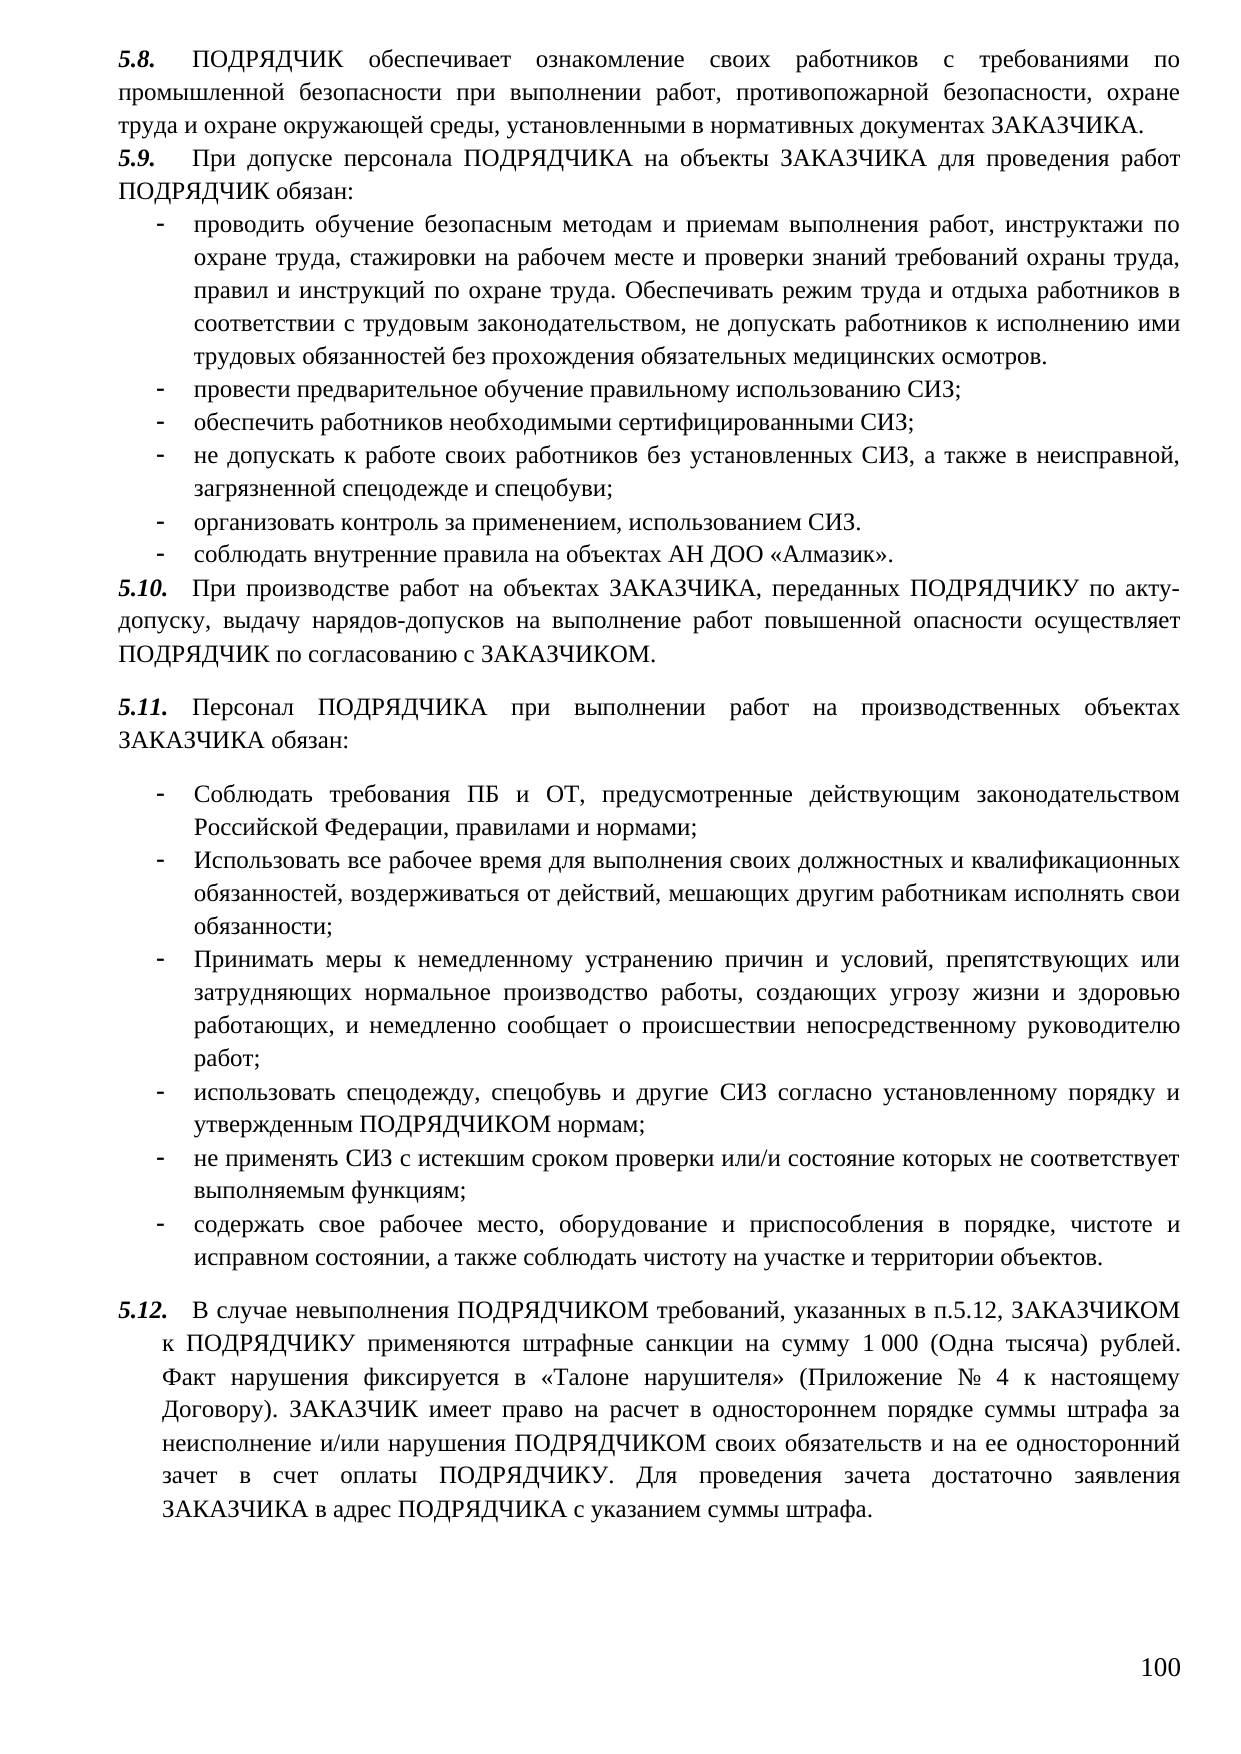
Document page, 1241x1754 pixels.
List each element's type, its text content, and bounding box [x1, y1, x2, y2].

list не применять СИЗ с истекшим сроком проверки или/и состояние которых не соответствует выполняемым функциям; [156, 1143, 1181, 1204]
list ПОДРЯДЧИК обеспечивает ознакомление своих работников с требованиями по промышленной безопасности при выполнении работ, противопожарной безопасности, охране труда и охране окружающей среды, установленными в нормативных документах ЗАКАЗЧИКА. [118, 44, 1181, 139]
list использовать спецодежду, спецобувь и другие СИЗ согласно установленному порядку и утвержденным ПОДРЯДЧИКОМ нормам; [156, 1077, 1181, 1138]
list обеспечить работников необходимыми сертифицированными СИЗ; [156, 407, 1181, 436]
list При допуске персонала ПОДРЯДЧИКА на объекты ЗАКАЗЧИКА для проведения работ ПОДРЯДЧИК обязан: [118, 143, 1181, 205]
list В случае невыполнения ПОДРЯДЧИКОМ требований, указанных в п.5.12, ЗАКАЗЧИКОМ к ПОДРЯДЧИКУ применяются штрафные санкции на сумму 1 000 (Одна тысяча) рублей. Факт нарушения фиксируется в «Талоне нарушителя» (Приложение № 4 к настоящему Договору). ЗАКАЗЧИК имеет право на расчет в одностороннем порядке суммы штрафа за неисполнение и/или нарушения ПОДРЯДЧИКОМ своих обязательств и на ее односторонний зачет в счет оплаты ПОДРЯДЧИКУ. Для проведения зачета достаточно заявления ЗАКАЗЧИКА в адрес ПОДРЯДЧИКА с указанием суммы штрафа. [118, 1296, 1181, 1522]
list Персонал ПОДРЯДЧИКА при выполнении работ на производственных объектах ЗАКАЗЧИКА обязан: [118, 692, 1181, 754]
list Принимать меры к немедленному устранению причин и условий, препятствующих или затрудняющих нормальное производство работы, создающих угрозу жизни и здоровью работающих, и немедленно сообщает о происшествии непосредственному руководителю работ; [156, 944, 1181, 1072]
list соблюдать внутренние правила на объектах АН ДОО «Алмазик». [156, 539, 1181, 568]
list организовать контроль за применением, использованием СИЗ. [156, 507, 1181, 535]
list При производстве работ на объектах ЗАКАЗЧИКА, переданных ПОДРЯДЧИКУ по акту-допуску, выдачу нарядов-допусков на выполнение работ повышенной опасности осуществляет ПОДРЯДЧИК по согласованию с ЗАКАЗЧИКОМ. [118, 573, 1181, 667]
list провести предварительное обучение правильному использованию СИЗ; [156, 374, 1181, 403]
list Использовать все рабочее время для выполнения своих должностных и квалификационных обязанностей, воздерживаться от действий, мешающих другим работникам исполнять свои обязанности; [156, 845, 1181, 940]
list содержать свое рабочее место, оборудование и приспособления в порядке, чистоте и исправном состоянии, а также соблюдать чистоту на участке и территории объектов. [156, 1209, 1181, 1270]
list Соблюдать требования ПБ и ОТ, предусмотренные действующим законодательством Российской Федерации, правилами и нормами; [156, 779, 1181, 841]
list не допускать к работе своих работников без установленных СИЗ, а также в неисправной, загрязненной спецодежде и спецобуви; [156, 441, 1181, 502]
list проводить обучение безопасным методам и приемам выполнения работ, инструктажи по охране труда, стажировки на рабочем месте и проверки знаний требований охраны труда, правил и инструкций по охране труда. Обеспечивать режим труда и отдыха работников в соответствии с трудовым законодательством, не допускать работников к исполнению ими трудовых обязанностей без прохождения обязательных медицинских осмотров. [156, 209, 1181, 370]
